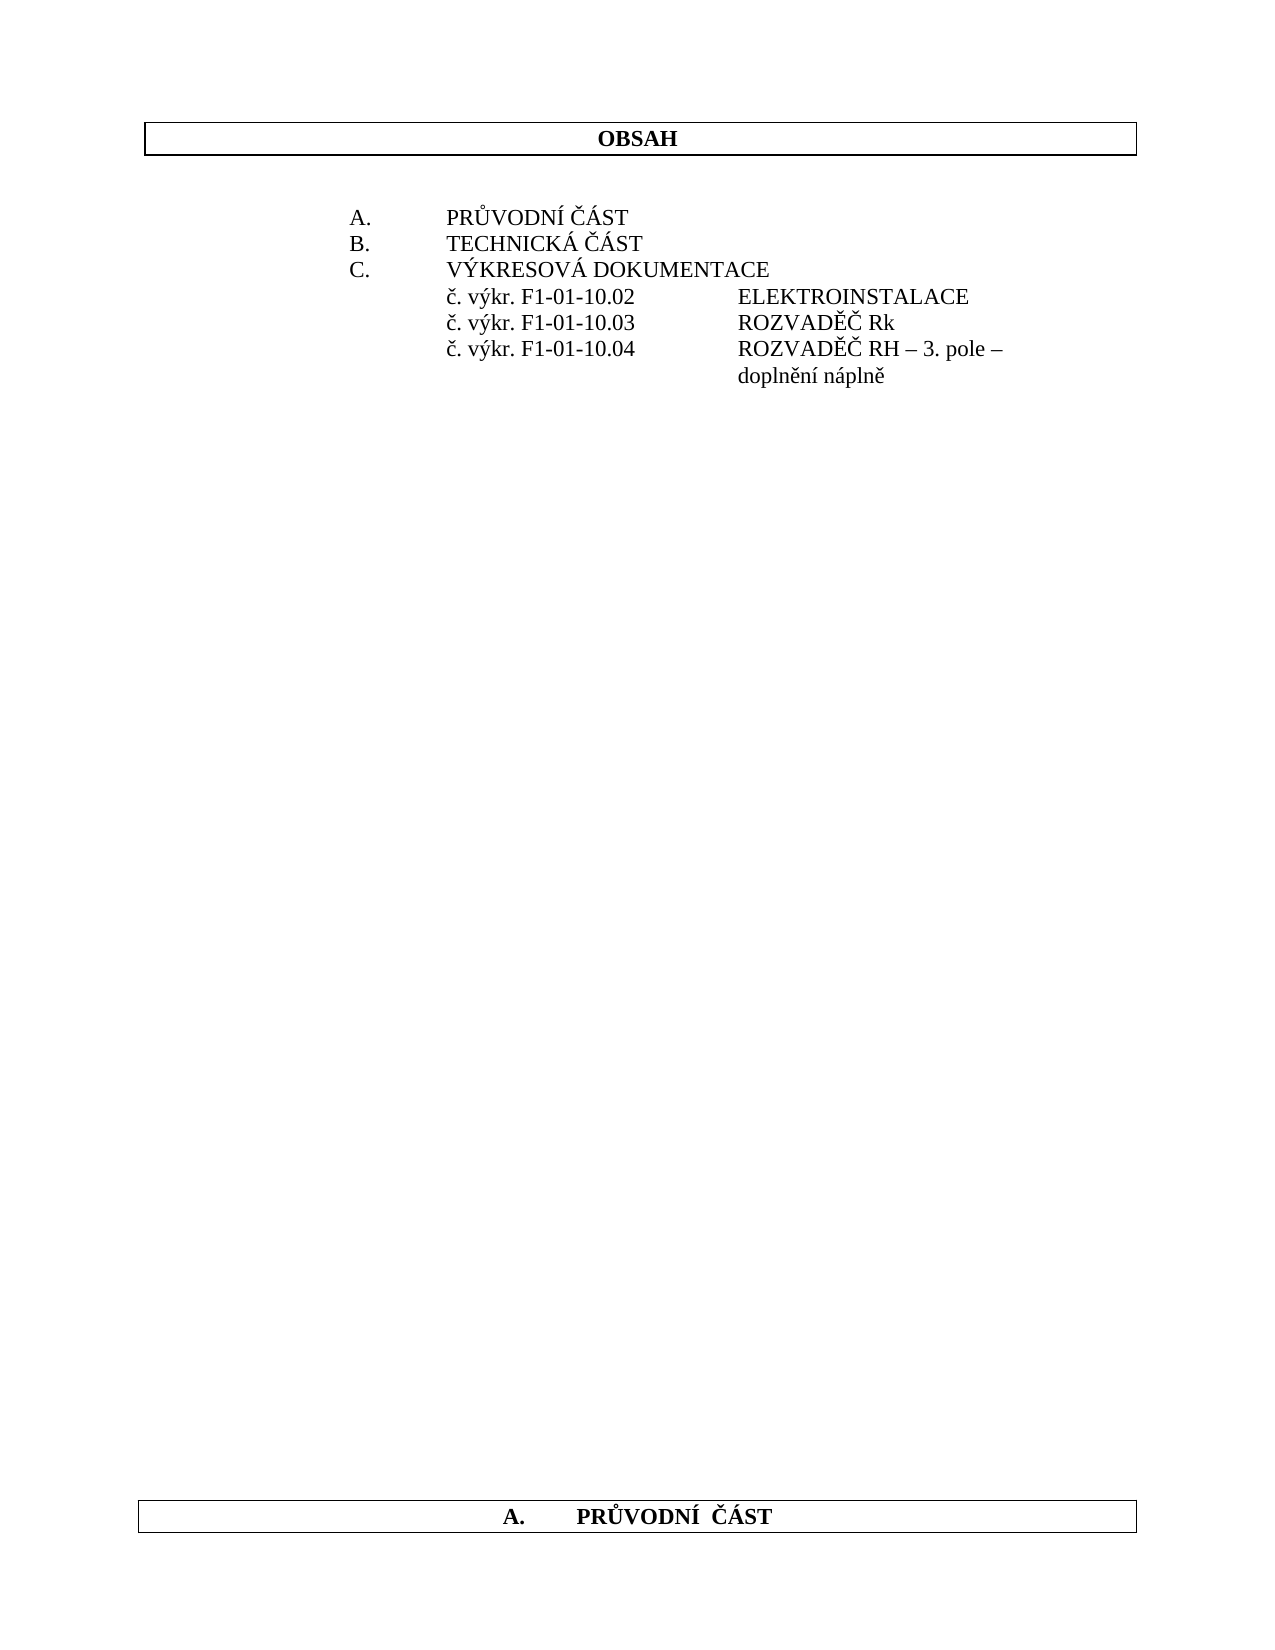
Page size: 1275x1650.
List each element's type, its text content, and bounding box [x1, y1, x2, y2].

list TECHNICKÁ ČÁST [349, 230, 1127, 256]
text A. PRŮVODNÍ ČÁST [139, 1501, 1136, 1532]
list VÝKRESOVÁ DOKUMENTACE [349, 256, 1127, 283]
text doplnění náplně [349, 362, 1127, 388]
text č. výkr. F1-01-10.02 ELEKTROINSTALACE [349, 283, 1127, 309]
text č. výkr. F1-01-10.03 ROZVADĚČ Rk [349, 309, 1127, 335]
subtitle OBSAH [146, 123, 1136, 154]
text č. výkr. F1-01-10.04 ROZVADĚČ RH – 3. pole – [349, 335, 1127, 362]
list PRŮVODNÍ ČÁST [349, 204, 1127, 230]
